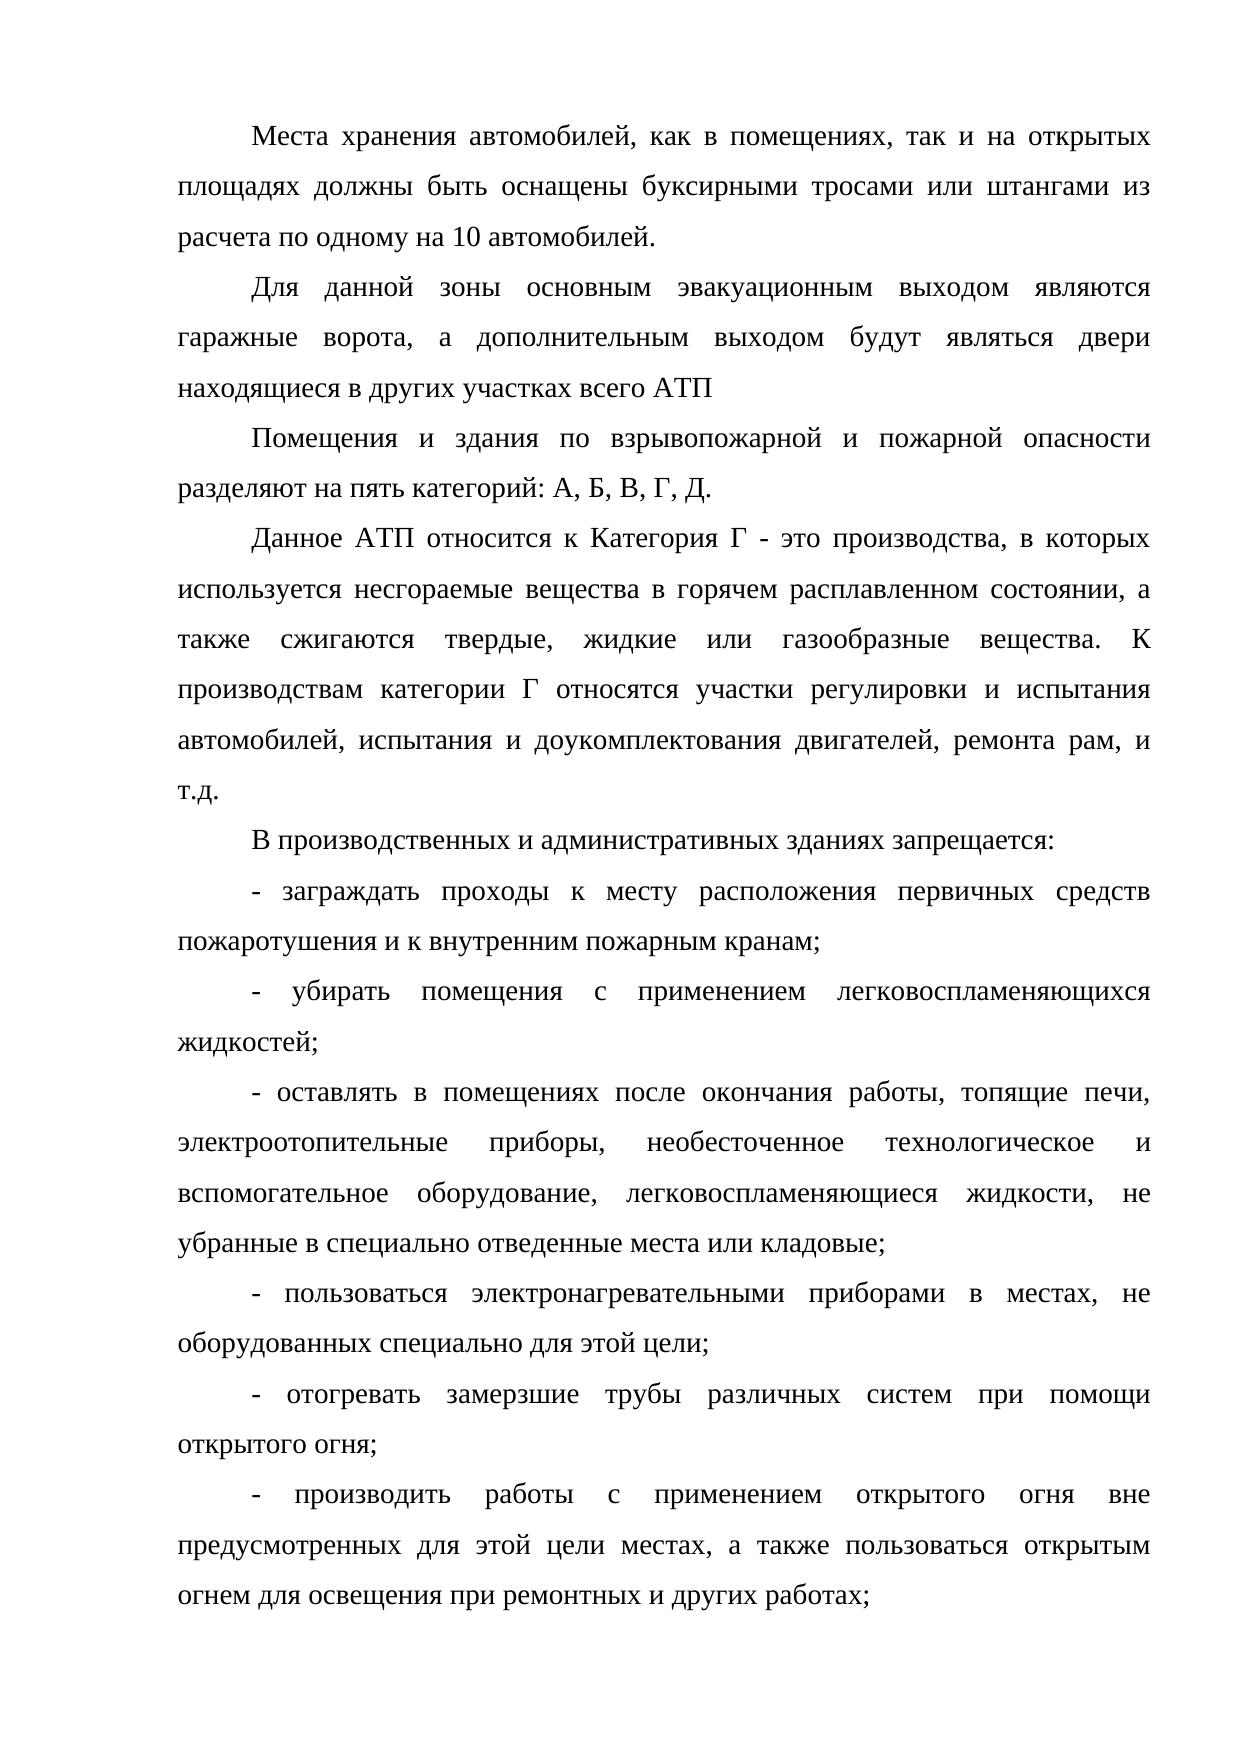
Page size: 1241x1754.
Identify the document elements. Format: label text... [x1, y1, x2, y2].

text - убирать помещения с применением легковоспламеняющихся жидкостей; [177, 973, 1152, 1057]
text Данное АТП относится к Категория Г - это производства, в которых используется несгораемые вещества в горячем расплавленном состоянии, а также сжигаются твердые, жидкие или газообразные вещества. К производствам категории Г относятся участки регулировки и испытания автомобилей, испытания и доукомплектования двигателей, ремонта рам, и т.д. [177, 521, 1152, 806]
text - отогревать замерзшие трубы различных систем при помощи открытого огня; [177, 1376, 1152, 1460]
text - производить работы с применением открытого огня вне предусмотренных для этой цели местах, а также пользоваться открытым огнем для освещения при ремонтных и других работах; [177, 1477, 1152, 1611]
text Места хранения автомобилей, как в помещениях, так и на открытых площадях должны быть оснащены буксирными тросами или штангами из расчета по одному на 10 автомобилей. [177, 118, 1152, 252]
text - пользоваться электронагревательными приборами в местах, не оборудованных специально для этой цели; [177, 1275, 1152, 1359]
text Помещения и здания по взрывопожарной и пожарной опасности разделяют на пять категорий: А, Б, В, Г, Д. [177, 420, 1152, 504]
text - оставлять в помещениях после окончания работы, топящие печи, электроотопительные приборы, необесточенное технологическое и вспомогательное оборудование, легковоспламеняющиеся жидкости, не убранные в специально отведенные места или кладовые; [177, 1074, 1152, 1258]
text - заграждать проходы к месту расположения первичных средств пожаротушения и к внутренним пожарным кранам; [177, 873, 1152, 957]
text В производственных и административных зданиях запрещается: [177, 822, 1152, 856]
text Для данной зоны основным эвакуационным выходом являются гаражные ворота, а дополнительным выходом будут являться двери находящиеся в других участках всего АТП [177, 269, 1152, 403]
